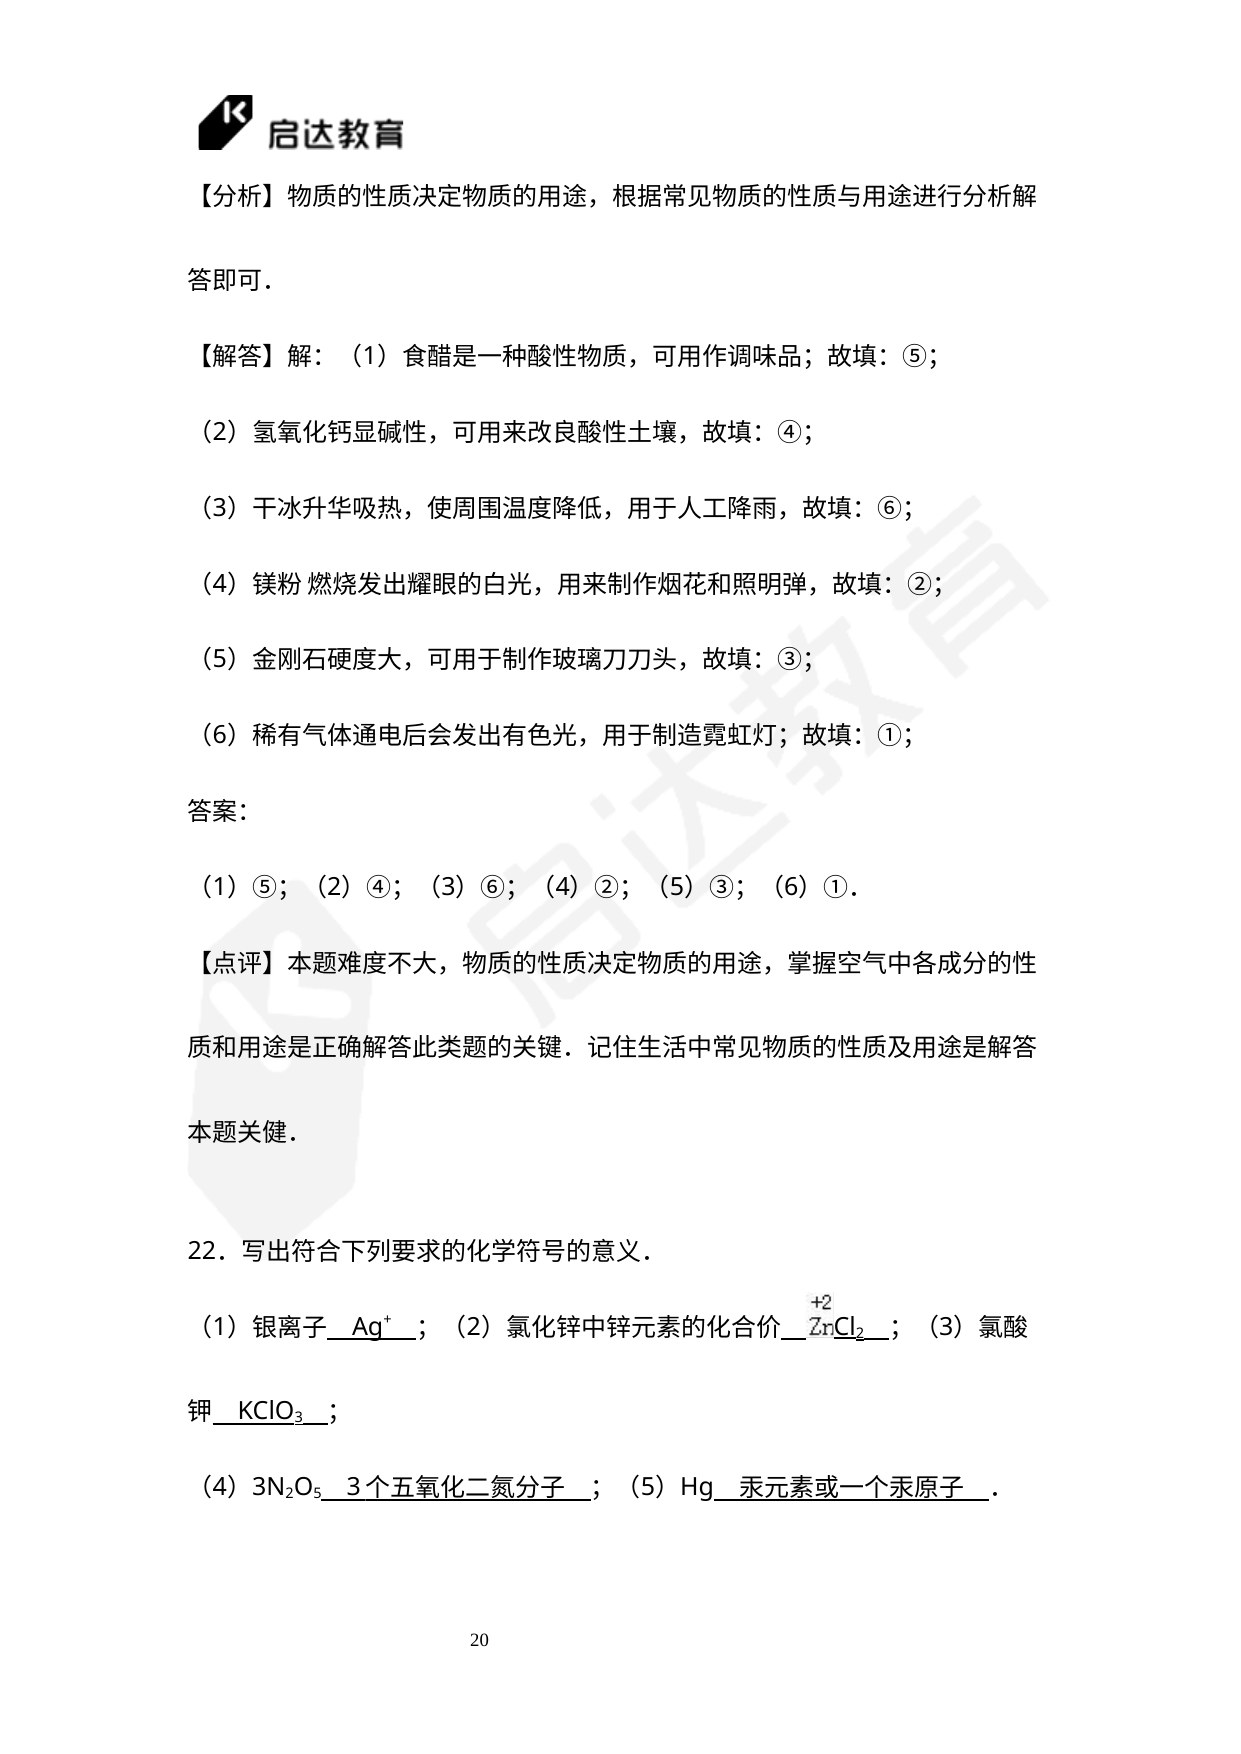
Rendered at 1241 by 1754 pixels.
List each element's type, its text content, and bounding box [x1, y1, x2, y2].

picture [198, 95, 404, 150]
text （5）金刚石硬度大，可用于制作玻璃刀刀头，故填：③； [187, 626, 1053, 691]
text 【点评】本题难度不大，物质的性质决定物质的用途，掌握空气中各成分的性质和用途是正确解答此类题的关键．记住生活中常见物质的性质及用途是解答本题关健． [187, 929, 1053, 1163]
text （1）银离子 Ag+ ；（2）氯化锌中锌元素的化合价 Cl2 ；（3）氯酸钾 KClO3 ； [187, 1293, 1053, 1442]
text 【解答】解：（1）食醋是一种酸性物质，可用作调味品；故填：⑤； [187, 322, 1053, 387]
text （4）镁粉 燃烧发出耀眼的白光，用来制作烟花和照明弹，故填：②； [187, 550, 1053, 615]
text 【分析】物质的性质决定物质的用途，根据常见物质的性质与用途进行分析解答即可． [187, 162, 1053, 311]
text （3）干冰升华吸热，使周围温度降低，用于人工降雨，故填：⑥； [187, 474, 1053, 539]
text （6）稀有气体通电后会发出有色光，用于制造霓虹灯；故填：①； [187, 701, 1053, 766]
text 22．写出符合下列要求的化学符号的意义． [187, 1217, 1053, 1282]
text （4）3N2O5 3个五氧化二氮分子 ；（5）Hg 汞元素或一个汞原子 ． [187, 1453, 1053, 1518]
text （2）氢氧化钙显碱性，可用来改良酸性土壤，故填：④； [187, 398, 1053, 463]
picture [805, 1292, 834, 1338]
text 答案： [187, 777, 1053, 842]
text （1）⑤；（2）④；（3）⑥；（4）②；（5）③；（6）①． [187, 853, 1053, 918]
